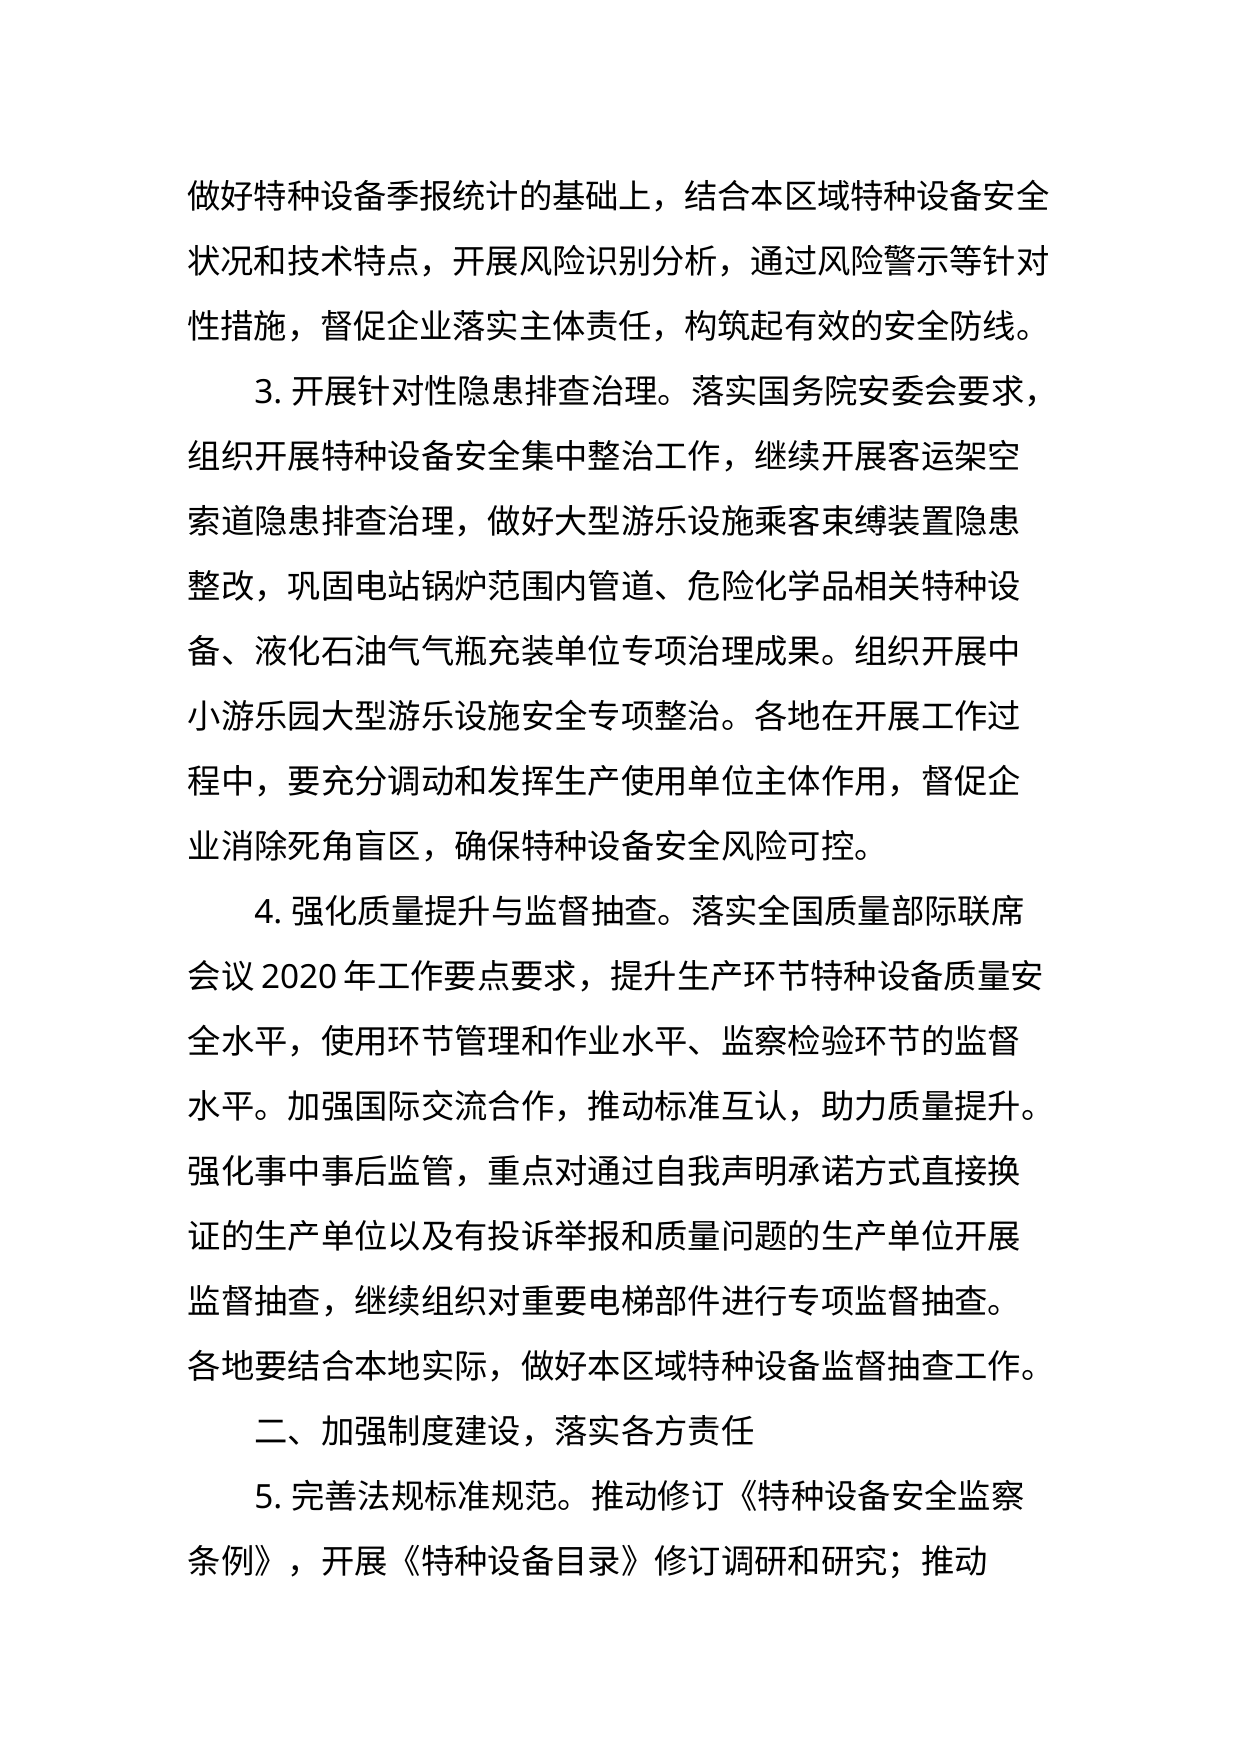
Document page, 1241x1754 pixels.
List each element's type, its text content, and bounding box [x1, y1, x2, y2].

text 二、加强制度建设，落实各方责任 [187, 1397, 1053, 1462]
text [187, 1462, 1053, 1592]
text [187, 162, 1053, 357]
text 4. 强化质量提升与监督抽查。落实全国质量部际联席会议2020年工作要点要求，提升生产环节特种设备质量安全水平，使用环节管理和作业水平、监察检验环节的监督水平。加强国际交流合作，推动标准互认，助力质量提升。强化事中事后监管，重点对通过自我声明承诺方式直接换证的生产单位以及有投诉举报和质量问题的生产单位开展监督抽查，继续组织对重要电梯部件进行专项监督抽查。各地要结合本地实际，做好本区域特种设备监督抽查工作。 [187, 877, 1053, 1397]
text 3. 开展针对性隐患排查治理。落实国务院安委会要求，组织开展特种设备安全集中整治工作，继续开展客运架空索道隐患排查治理，做好大型游乐设施乘客束缚装置隐患整改，巩固电站锅炉范围内管道、危险化学品相关特种设备、液化石油气气瓶充装单位专项治理成果。组织开展中小游乐园大型游乐设施安全专项整治。各地在开展工作过程中，要充分调动和发挥生产使用单位主体作用，督促企业消除死角盲区，确保特种设备安全风险可控。 [187, 357, 1053, 877]
